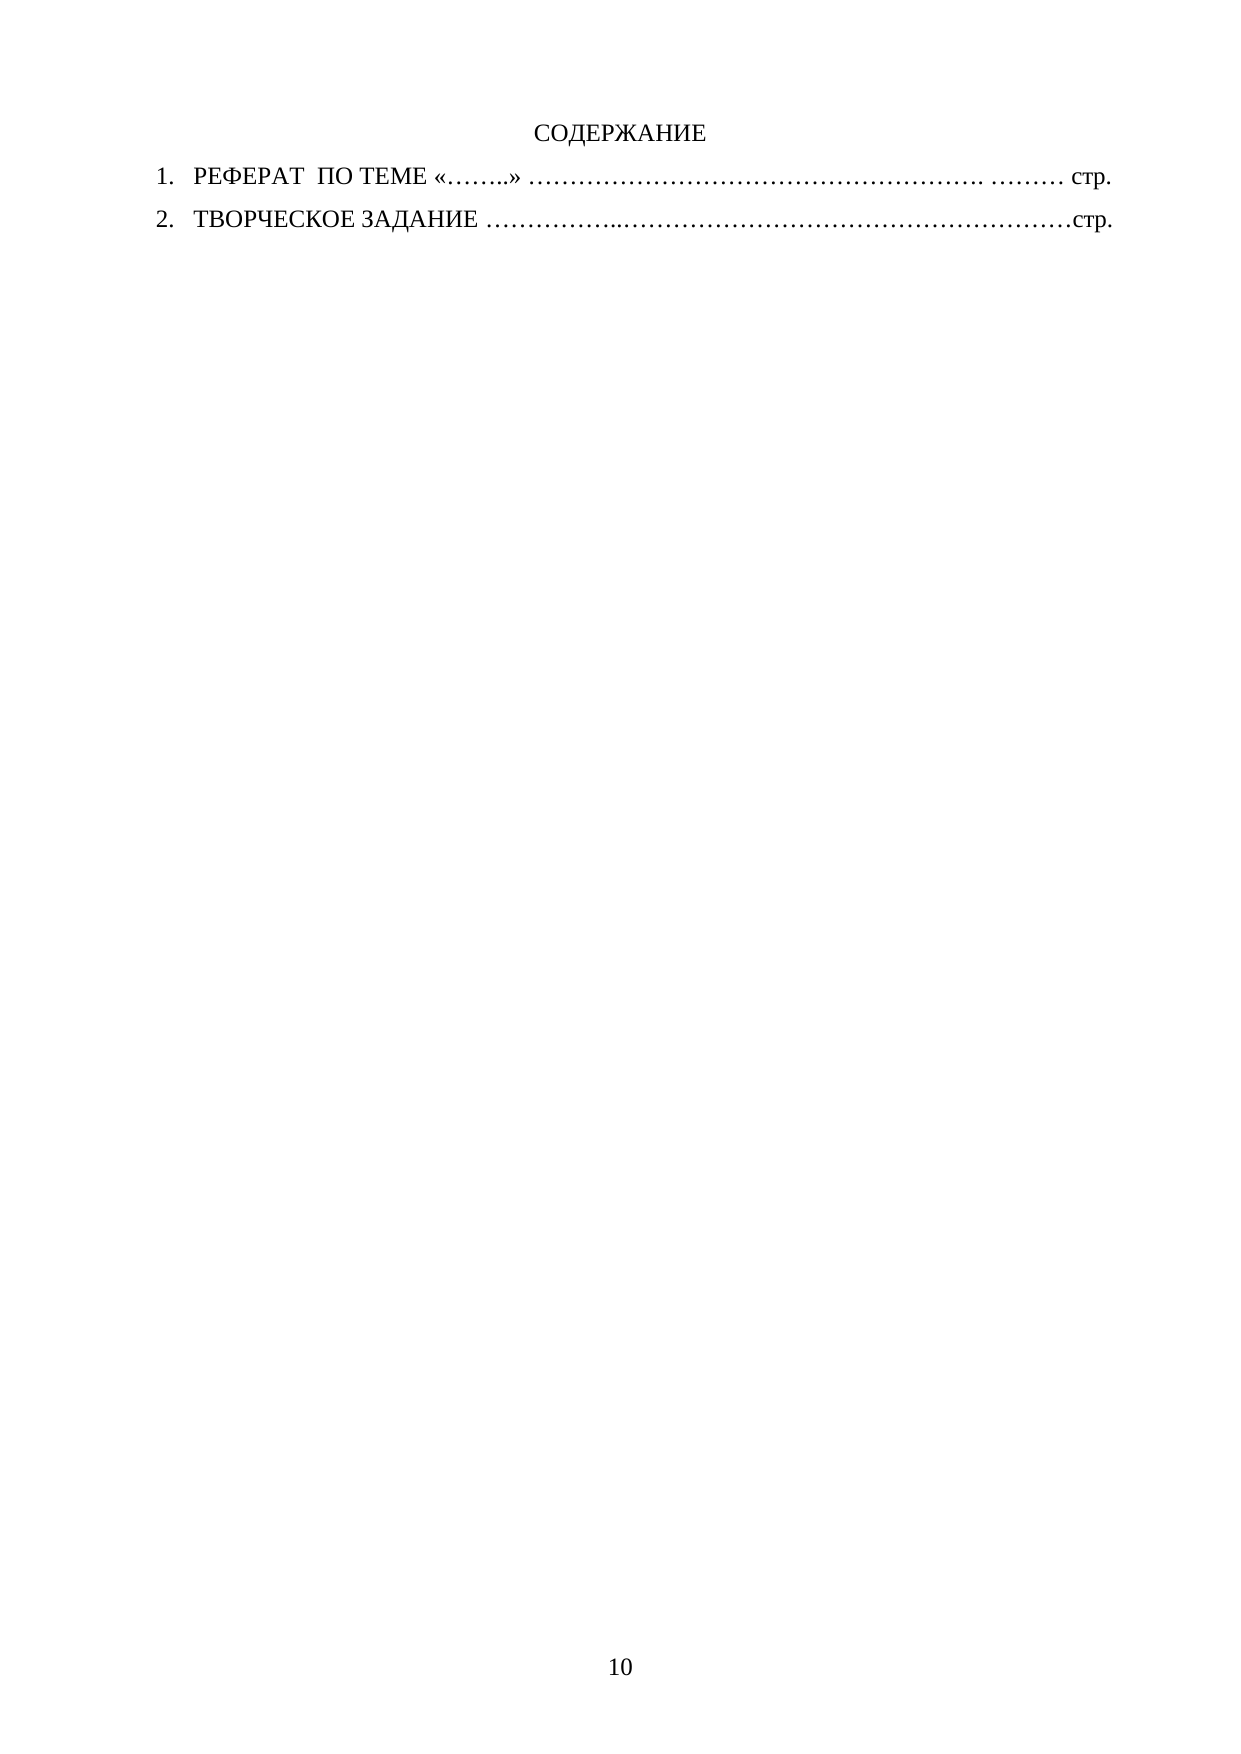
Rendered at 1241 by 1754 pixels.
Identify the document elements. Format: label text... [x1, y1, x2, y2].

list РЕФЕРАТ ПО ТЕМЕ «……..» ………………………………………………. ……… стр. [156, 161, 1122, 190]
text СОДЕРЖАНИЕ [118, 118, 1122, 147]
list ТВОРЧЕСКОЕ ЗАДАНИЕ ……………..………………………………………………стр. [156, 204, 1122, 233]
